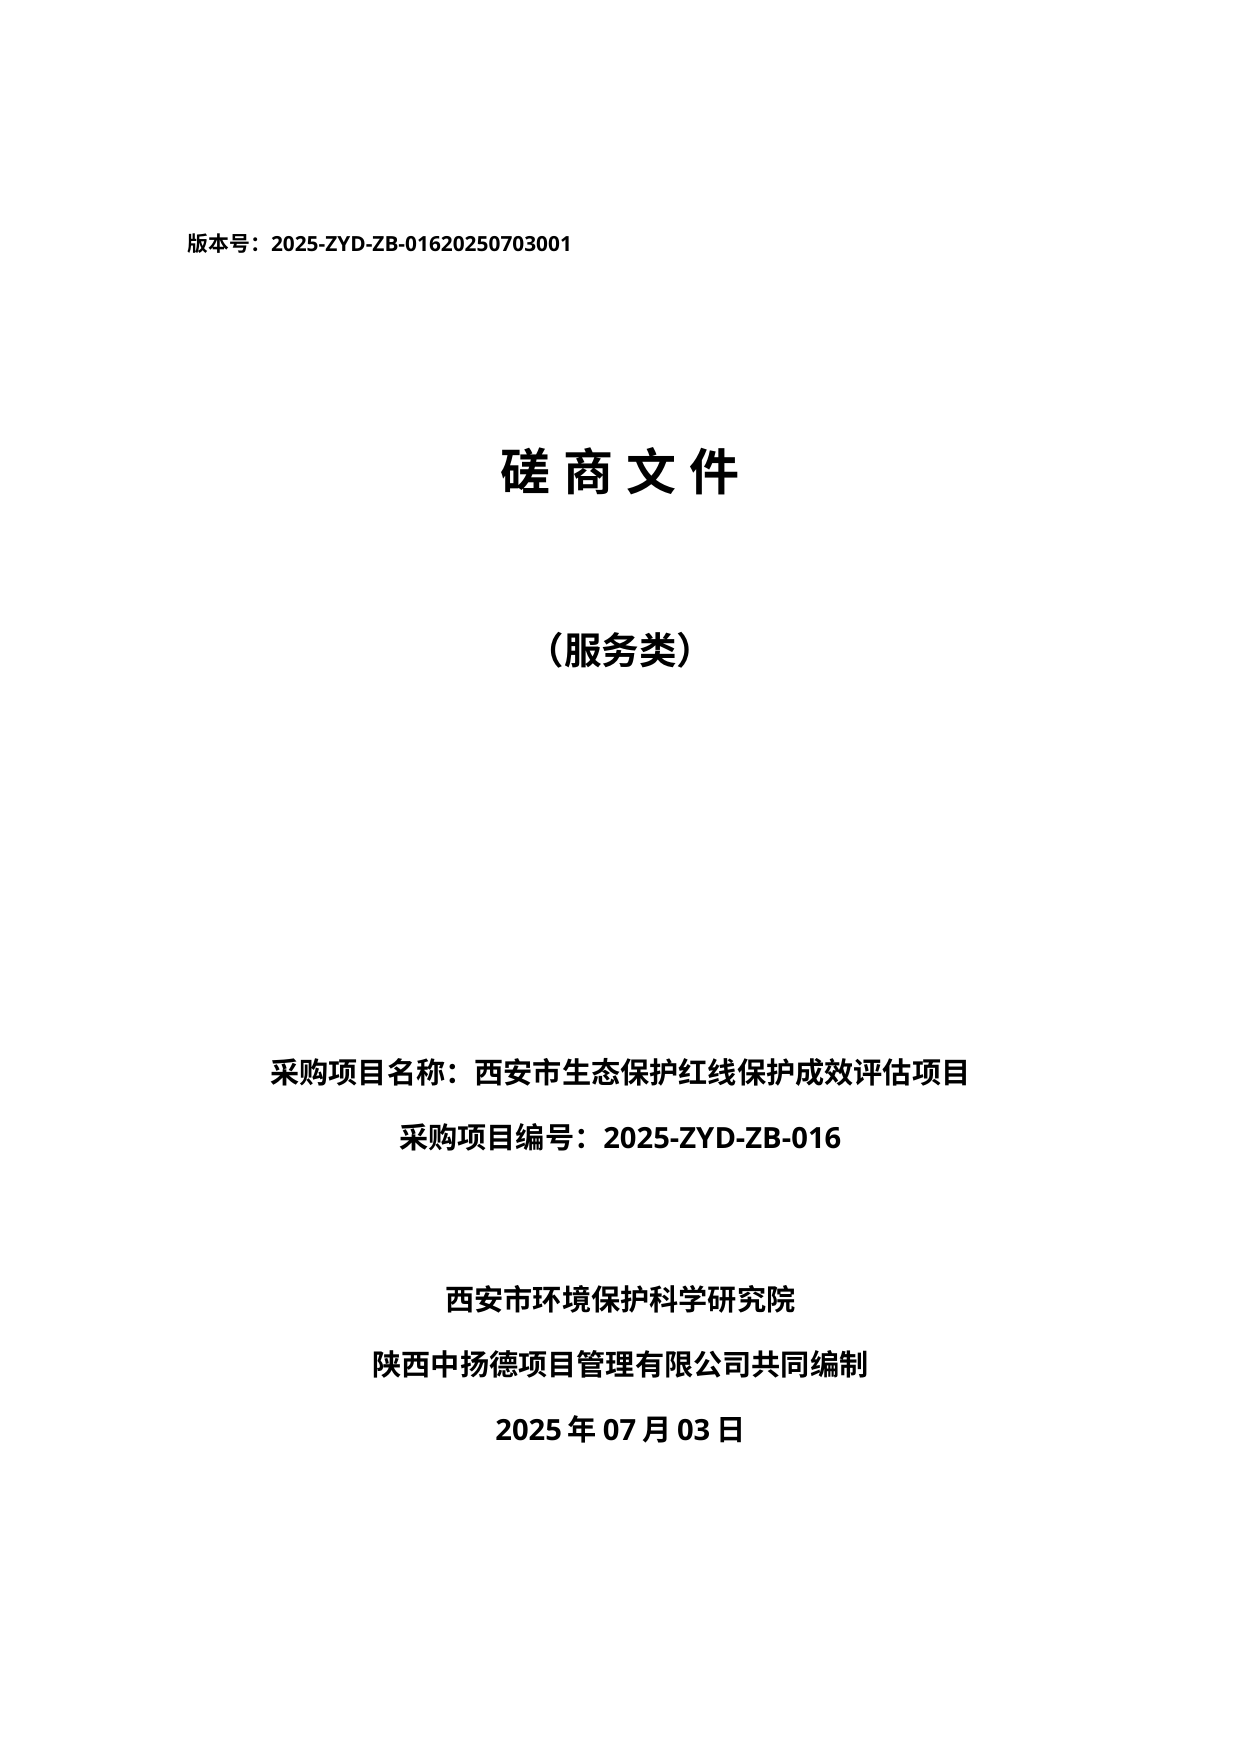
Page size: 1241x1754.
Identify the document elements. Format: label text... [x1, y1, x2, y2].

text 磋 商 文 件 [187, 422, 1053, 617]
text 采购项目编号：2025-ZYD-ZB-016 [187, 1104, 1053, 1267]
text 陕西中扬德项目管理有限公司共同编制 [187, 1332, 1053, 1397]
text 采购项目名称：西安市生态保护红线保护成效评估项目 [187, 1039, 1053, 1104]
text 2025年07月03日 [187, 1397, 1053, 1462]
text 西安市环境保护科学研究院 [187, 1267, 1053, 1332]
text 版本号：2025-ZYD-ZB-01620250703001 [187, 227, 1053, 422]
text （服务类） [187, 617, 1053, 1039]
